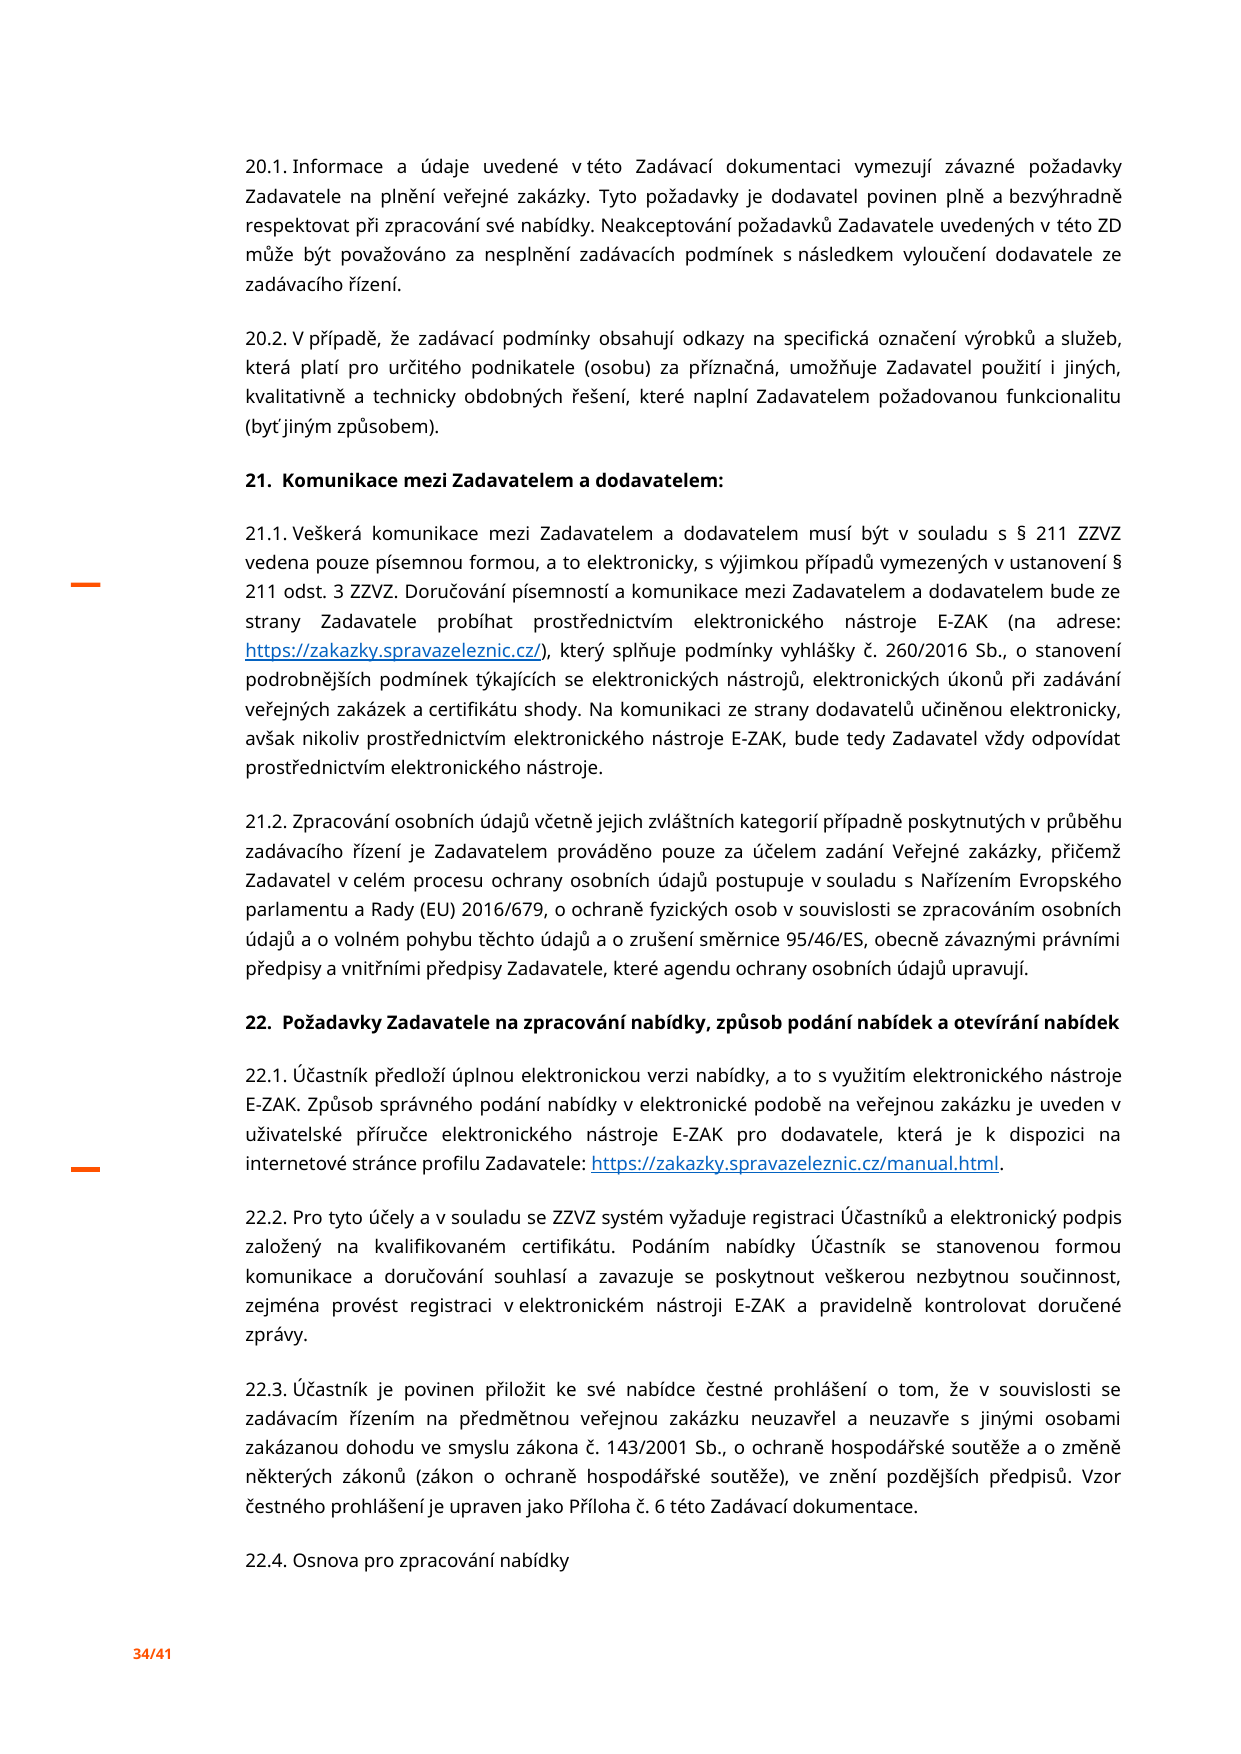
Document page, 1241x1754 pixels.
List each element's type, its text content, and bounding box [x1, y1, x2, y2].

text Komunikace mezi Zadavatelem a dodavatelem: [245, 467, 1122, 493]
text Informace a údaje uvedené v této Zadávací dokumentaci vymezují závazné požadavky Zadavatele na plnění veřejné zakázky. Tyto požadavky je dodavatel povinen plně a bezvýhradně respektovat při zpracování své nabídky. Neakceptování požadavků Zadavatele uvedených v této ZD může být považováno za nesplnění zadávacích podmínek s následkem vyloučení dodavatele ze zadávacího řízení. [245, 154, 1122, 296]
text Osnova pro zpracování nabídky [245, 1547, 1122, 1573]
text Požadavky Zadavatele na zpracování nabídky, způsob podání nabídek a otevírání nabídek [245, 1009, 1122, 1035]
text Pro tyto účely a v souladu se ZZVZ systém vyžaduje registraci Účastníků a elektronický podpis založený na kvalifikovaném certifikátu. Podáním nabídky Účastník se stanovenou formou komunikace a doručování souhlasí a zavazuje se poskytnout veškerou nezbytnou součinnost, zejména provést registraci v elektronickém nástroji E-ZAK a pravidelně kontrolovat doručené zprávy. [245, 1204, 1122, 1347]
text Veškerá komunikace mezi Zadavatelem a dodavatelem musí být v souladu s § 211 ZZVZ vedena pouze písemnou formou, a to elektronicky, s výjimkou případů vymezených v ustanovení § 211 odst. 3 ZZVZ. Doručování písemností a komunikace mezi Zadavatelem a dodavatelem bude ze strany Zadavatele probíhat prostřednictvím elektronického nástroje E-ZAK (na adrese: https://zakazky.spravazeleznic.cz/), který splňuje podmínky vyhlášky č. 260/2016 Sb., o stanovení podrobnějších podmínek týkajících se elektronických nástrojů, elektronických úkonů při zadávání veřejných zakázek a certifikátu shody. Na komunikaci ze strany dodavatelů učiněnou elektronicky, avšak nikoliv prostřednictvím elektronického nástroje E-ZAK, bude tedy Zadavatel vždy odpovídat prostřednictvím elektronického nástroje. [245, 520, 1122, 780]
text Zpracování osobních údajů včetně jejich zvláštních kategorií případně poskytnutých v průběhu zadávacího řízení je Zadavatelem prováděno pouze za účelem zadání Veřejné zakázky, přičemž Zadavatel v celém procesu ochrany osobních údajů postupuje v souladu s Nařízením Evropského parlamentu a Rady (EU) 2016/679, o ochraně fyzických osob v souvislosti se zpracováním osobních údajů a o volném pohybu těchto údajů a o zrušení směrnice 95/46/ES, obecně závaznými právními předpisy a vnitřními předpisy Zadavatele, které agendu ochrany osobních údajů upravují. [245, 809, 1122, 981]
text V případě, že zadávací podmínky obsahují odkazy na specifická označení výrobků a služeb, která platí pro určitého podnikatele (osobu) za příznačná, umožňuje Zadavatel použití i jiných, kvalitativně a technicky obdobných řešení, které naplní Zadavatelem požadovanou funkcionalitu (byť jiným způsobem). [245, 325, 1122, 438]
text Účastník je povinen přiložit ke své nabídce čestné prohlášení o tom, že v souvislosti se zadávacím řízením na předmětnou veřejnou zakázku neuzavřel a neuzavře s jinými osobami zakázanou dohodu ve smyslu zákona č. 143/2001 Sb., o ochraně hospodářské soutěže a o změně některých zákonů (zákon o ochraně hospodářské soutěže), ve znění pozdějších předpisů. Vzor čestného prohlášení je upraven jako Příloha č. 6 této Zadávací dokumentace. [245, 1376, 1122, 1518]
text Účastník předloží úplnou elektronickou verzi nabídky, a to s využitím elektronického nástroje E-ZAK. Způsob správného podání nabídky v elektronické podobě na veřejnou zakázku je uveden v uživatelské příručce elektronického nástroje E-ZAK pro dodavatele, která je k dispozici na internetové stránce profilu Zadavatele: https://zakazky.spravazeleznic.cz/manual.html. [245, 1062, 1122, 1176]
